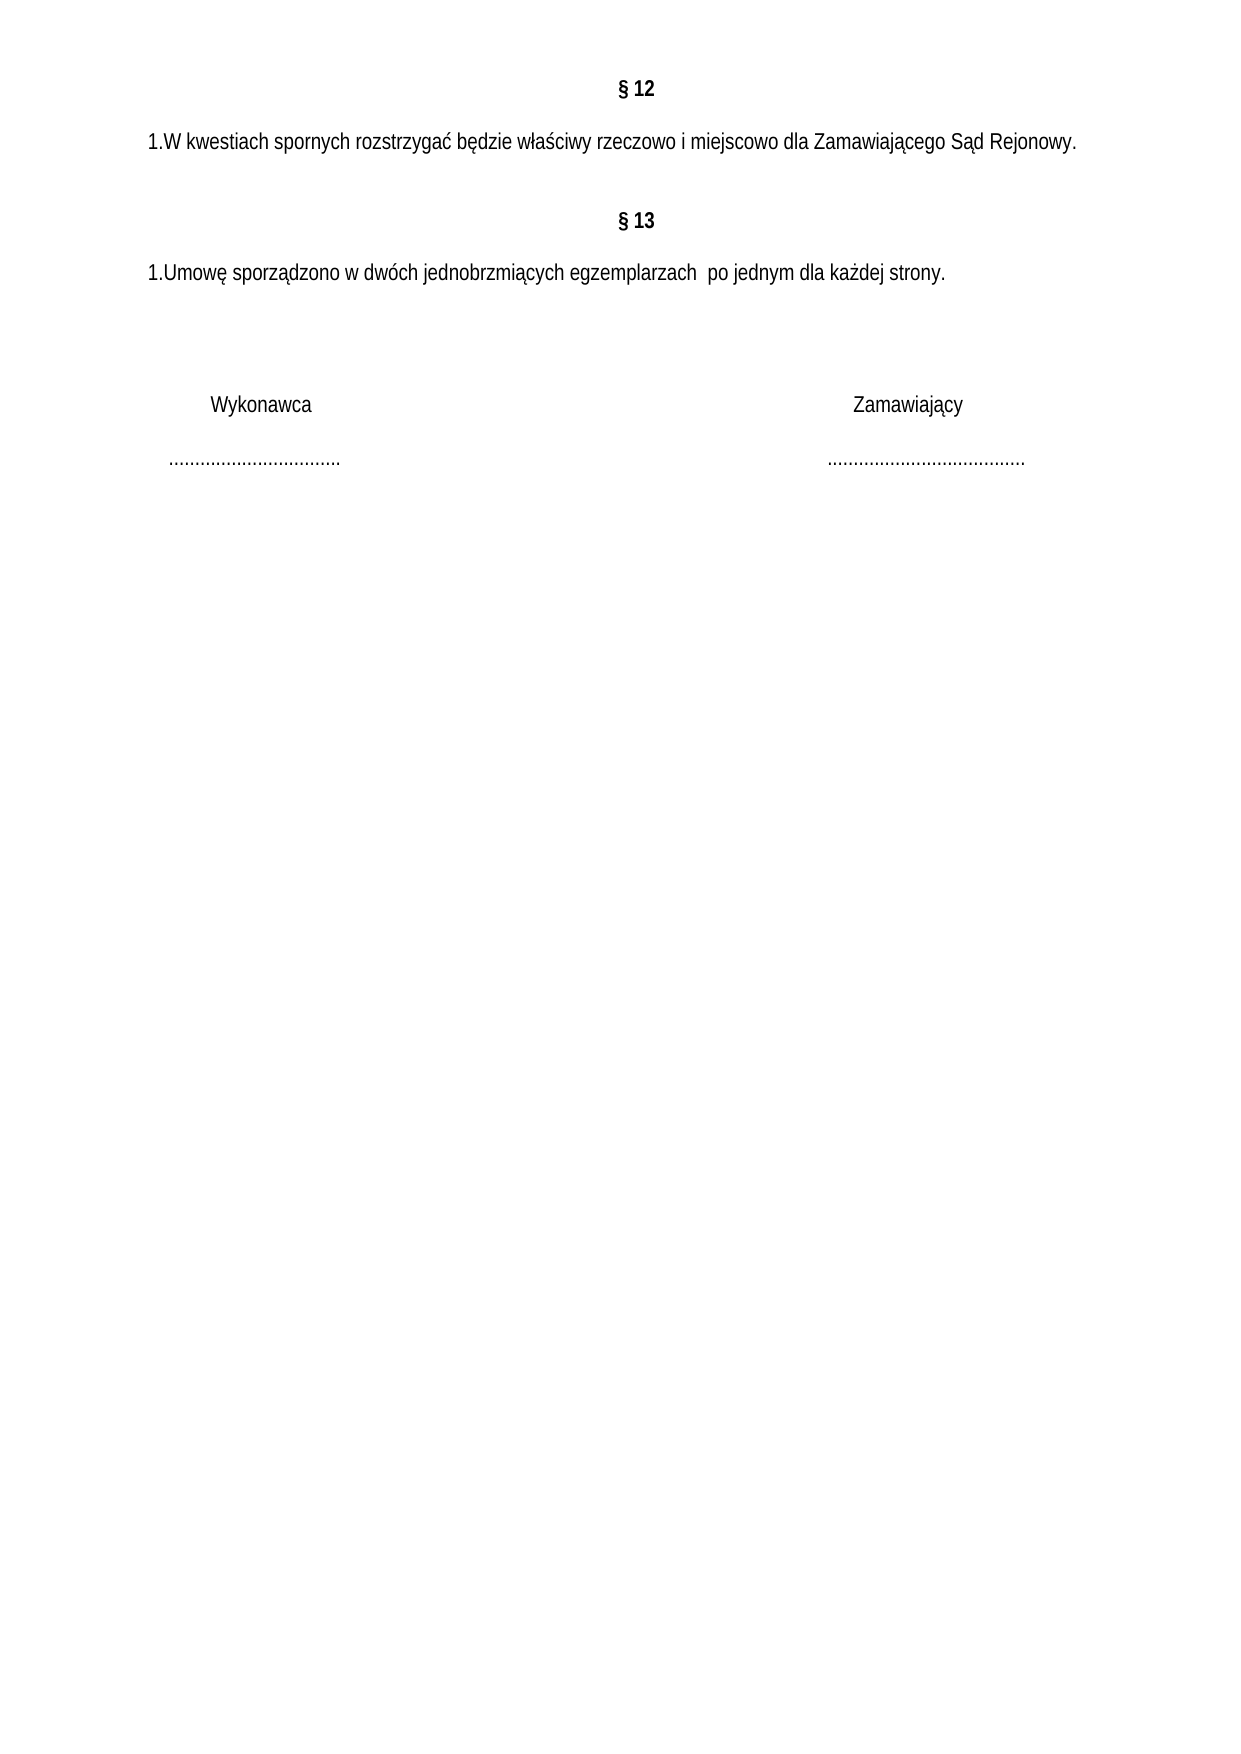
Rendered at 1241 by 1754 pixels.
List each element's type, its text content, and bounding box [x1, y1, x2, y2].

text § 13 [148, 207, 1125, 233]
subtitle Wykonawca Zamawiający [148, 391, 1125, 417]
text § 12 [148, 75, 1125, 101]
text 1.Umowę sporządzono w dwóch jednobrzmiących egzemplarzach po jednym dla każdej strony. [148, 259, 1125, 286]
text ................................. ...................................... [148, 444, 1125, 470]
text 1.W kwestiach spornych rozstrzygać będzie właściwy rzeczowo i miejscowo dla Zamawiającego Sąd Rejonowy. [148, 128, 1125, 154]
